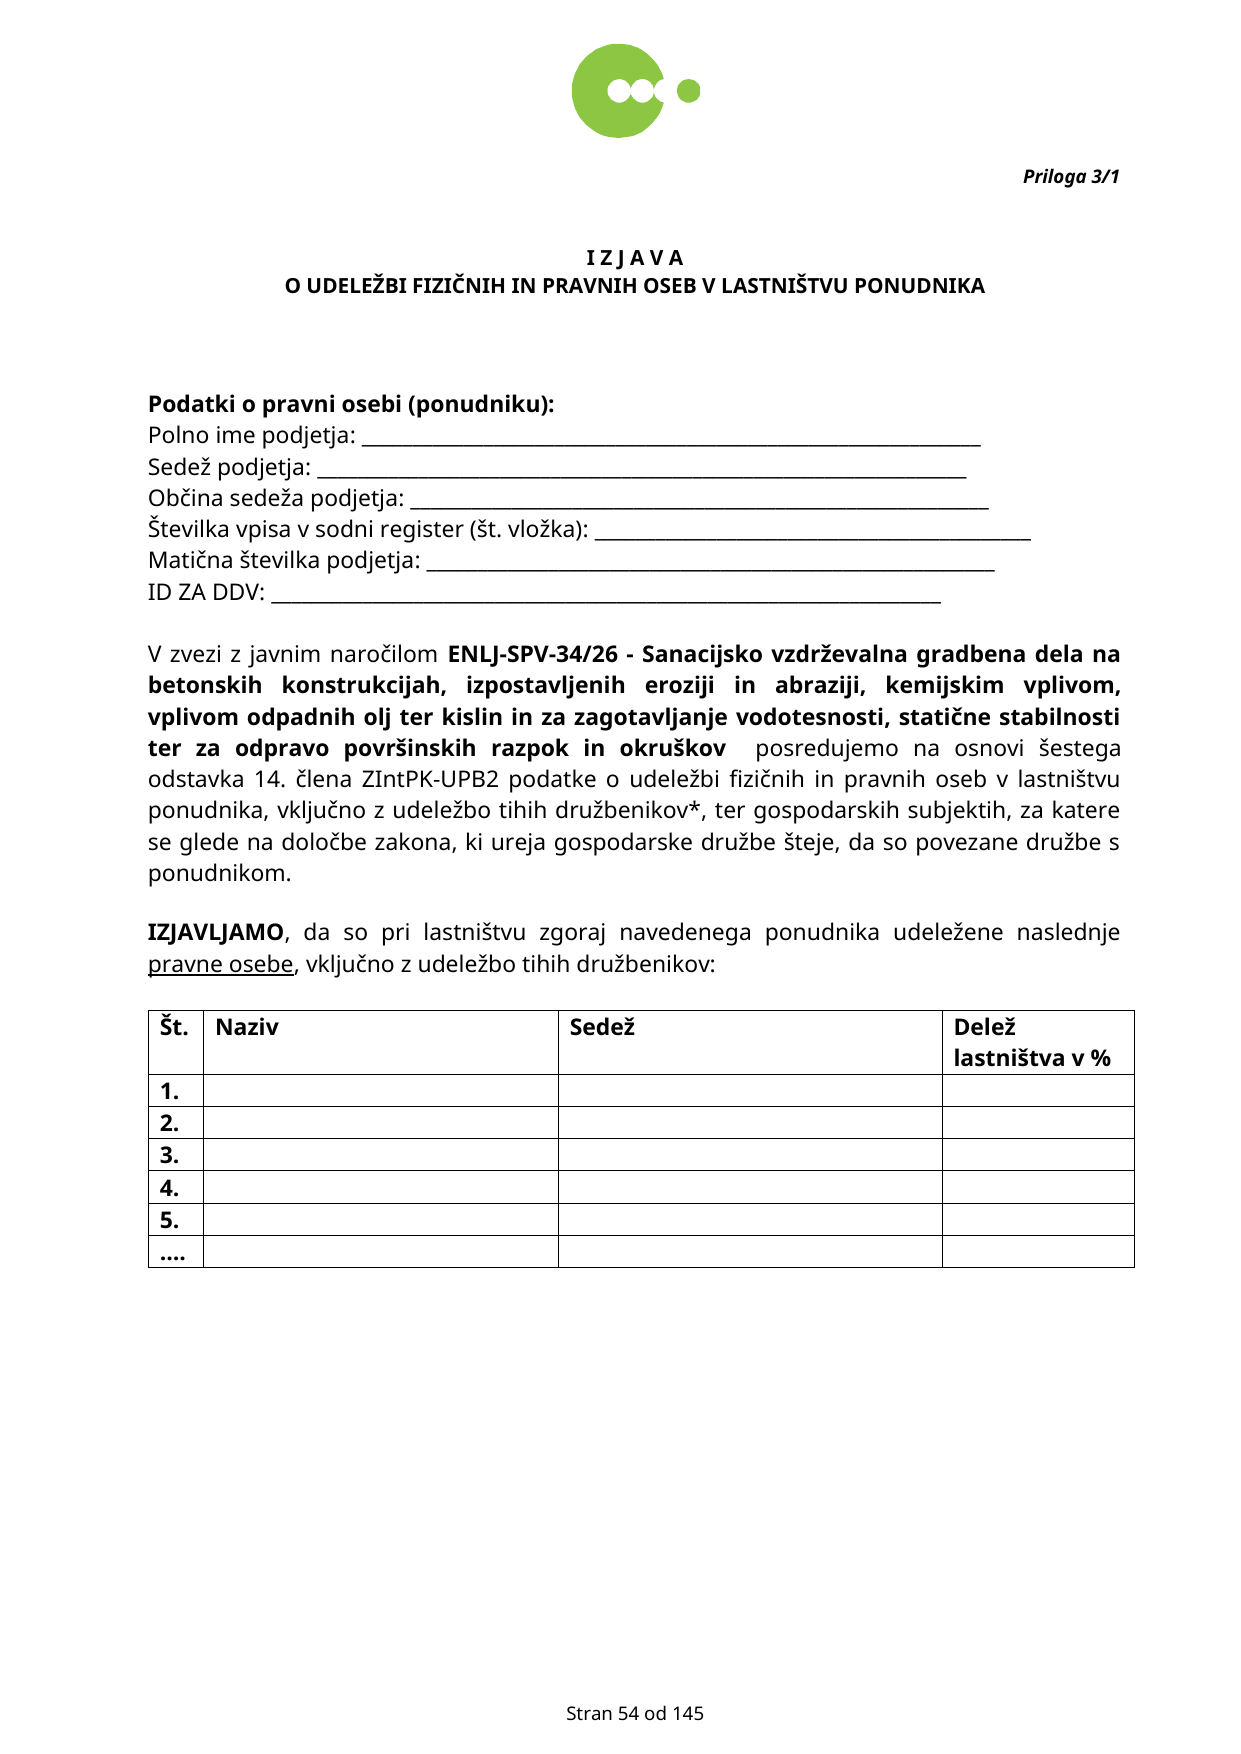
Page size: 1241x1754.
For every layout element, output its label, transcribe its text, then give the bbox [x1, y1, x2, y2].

table_cell 4. [149, 1171, 203, 1203]
table_header Delež lastništva v % [943, 1011, 1134, 1073]
text I Z J A V A [148, 243, 1122, 272]
table_cell [943, 1171, 1134, 1203]
table_cell [559, 1075, 942, 1106]
table_cell [204, 1075, 558, 1106]
table_cell [943, 1236, 1134, 1267]
text Sedež podjetja: ________________________________________________________________ [148, 451, 1122, 482]
table_cell [559, 1107, 942, 1138]
table_header Sedež [559, 1011, 942, 1073]
table_cell [204, 1236, 558, 1267]
table_cell [559, 1204, 942, 1235]
text ID ZA DDV: __________________________________________________________________ [148, 576, 1122, 607]
table_cell [943, 1107, 1134, 1138]
table_cell 5. [149, 1204, 203, 1235]
text Podatki o pravni osebi (ponudniku): [148, 388, 1122, 419]
table_cell [943, 1204, 1134, 1235]
table_cell 1. [149, 1075, 203, 1106]
table_cell 3. [149, 1139, 203, 1170]
table_cell [204, 1171, 558, 1203]
text Matična številka podjetja: ________________________________________________________ [148, 544, 1122, 576]
text Številka vpisa v sodni register (št. vložka): ___________________________________________ [148, 513, 1122, 544]
table_cell [204, 1107, 558, 1138]
table_cell [943, 1139, 1134, 1170]
table_header Naziv [204, 1011, 558, 1073]
table_cell [559, 1139, 942, 1170]
table_cell [559, 1171, 942, 1203]
table_cell 2. [149, 1107, 203, 1138]
text IZJAVLJAMO, da so pri lastništvu zgoraj navedenega ponudnika udeležene naslednje pravne osebe, vključno z udeležbo tihih družbenikov: [148, 916, 1122, 979]
table_cell …. [149, 1236, 203, 1267]
text O UDELEŽBI FIZIČNIH IN PRAVNIH OSEB V LASTNIŠTVU PONUDNIKA [148, 272, 1122, 300]
text Občina sedeža podjetja: _________________________________________________________ [148, 482, 1122, 513]
table_cell [204, 1204, 558, 1235]
table_header Št. [149, 1011, 203, 1073]
text Priloga 3/1 [148, 164, 1122, 189]
text Polno ime podjetja: _____________________________________________________________ [148, 419, 1122, 451]
text V zvezi z javnim naročilom ENLJ-SPV-34/26 - Sanacijsko vzdrževalna gradbena dela na betonskih konstrukcijah, izpostavljenih eroziji in abraziji, kemijskim vplivom, vplivom odpadnih olj ter kislin in za zagotavljanje vodotesnosti, statične stabilnosti ter za odpravo površinskih razpok in okruškov posredujemo na osnovi šestega odstavka 14. člena ZIntPK-UPB2 podatke o udeležbi fizičnih in pravnih oseb v lastništvu ponudnika, vključno z udeležbo tihih družbenikov*, ter gospodarskih subjektih, za katere se glede na določbe zakona, ki ureja gospodarske družbe šteje, da so povezane družbe s ponudnikom. [148, 638, 1122, 888]
table_cell [943, 1075, 1134, 1106]
table_cell [559, 1236, 942, 1267]
table_cell [204, 1139, 558, 1170]
